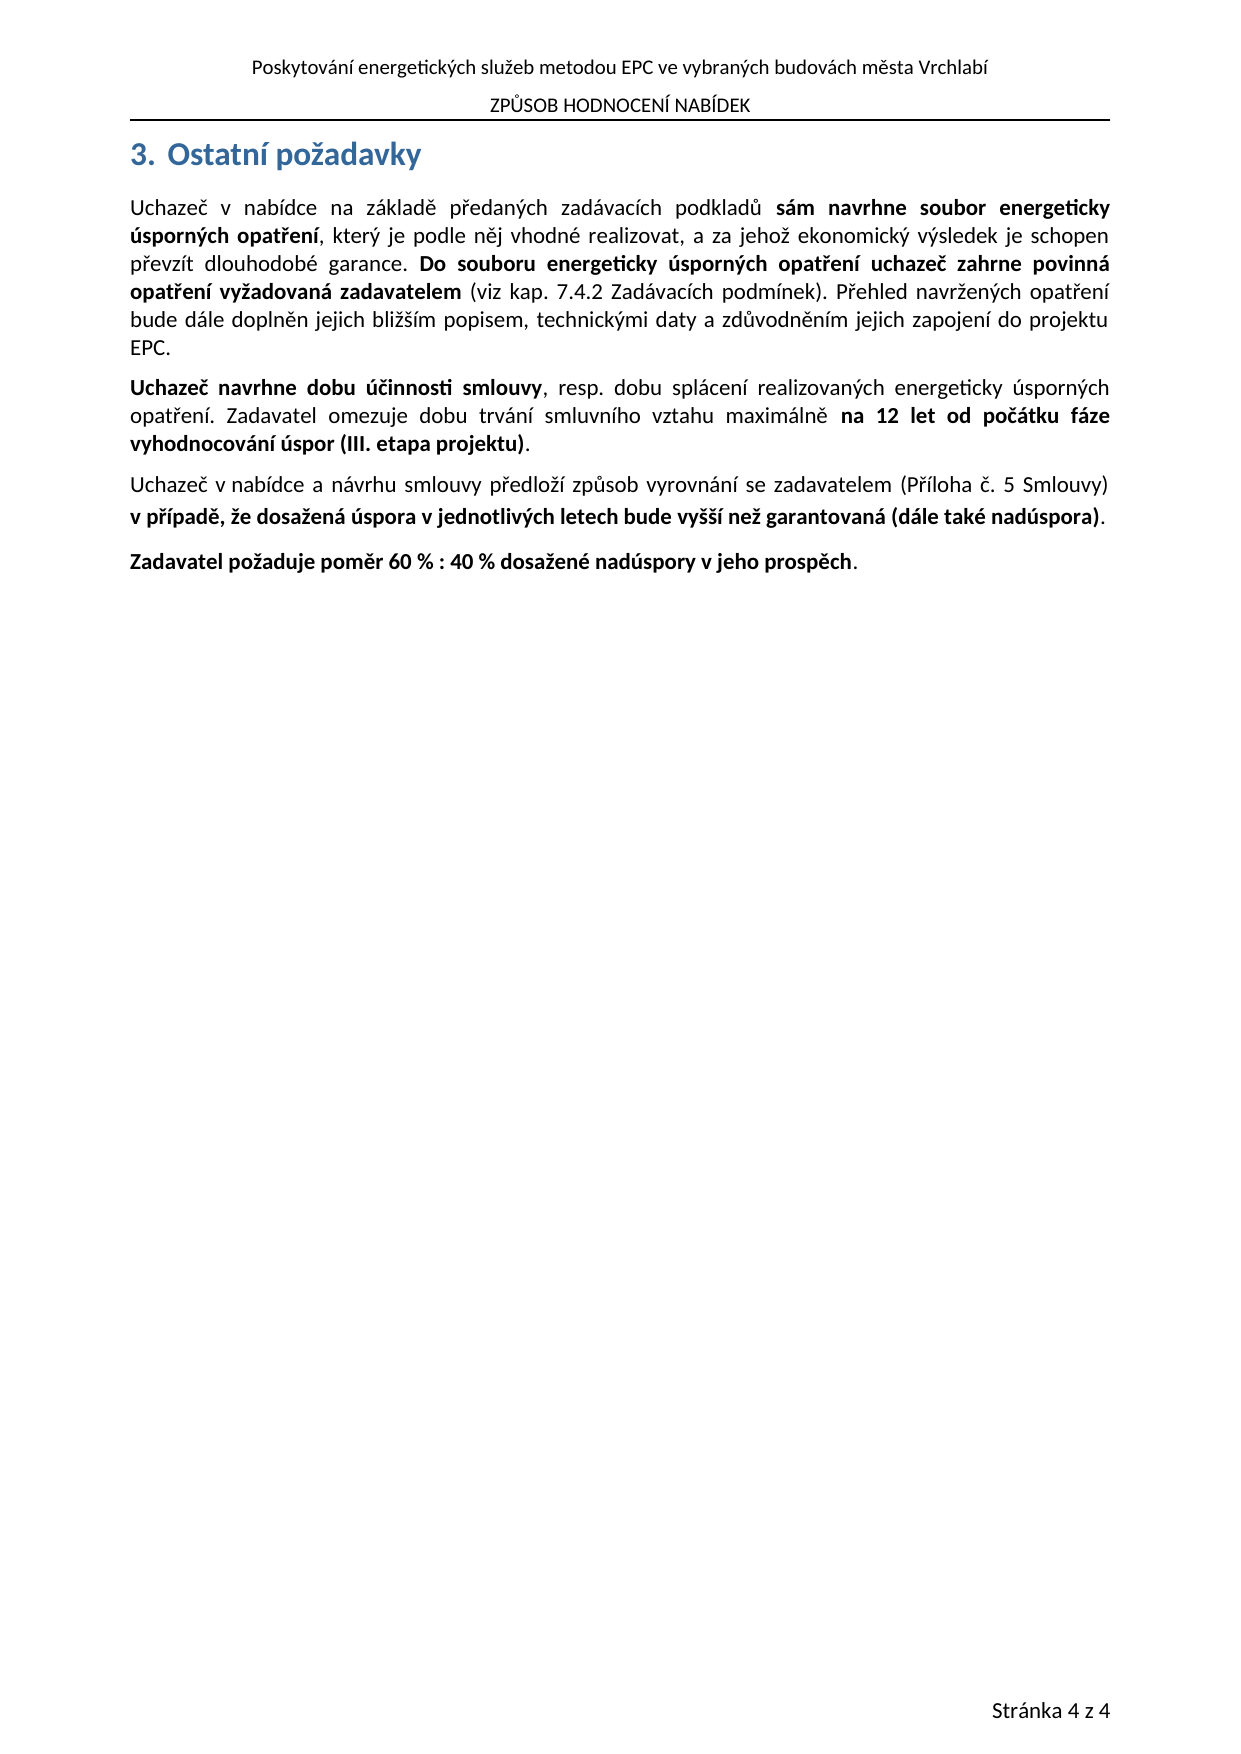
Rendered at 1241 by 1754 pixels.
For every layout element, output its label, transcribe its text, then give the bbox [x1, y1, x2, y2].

subtitle Ostatní požadavky [130, 133, 1110, 174]
text Zadavatel požaduje poměr 60 % : 40 % dosažené nadúspory v jeho prospěch. [130, 547, 1110, 575]
text Uchazeč v nabídce a návrhu smlouvy předloží způsob vyrovnání se zadavatelem (Příloha č. 5 Smlouvy) v případě, že dosažená úspora v jednotlivých letech bude vyšší než garantovaná (dále také nadúspora). [130, 470, 1110, 530]
text Uchazeč navrhne dobu účinnosti smlouvy, resp. dobu splácení realizovaných energeticky úsporných opatření. Zadavatel omezuje dobu trvání smluvního vztahu maximálně na 12 let od počátku fáze vyhodnocování úspor (III. etapa projektu). [130, 373, 1110, 457]
text Uchazeč v nabídce na základě předaných zadávacích podkladů sám navrhne soubor energeticky úsporných opatření, který je podle něj vhodné realizovat, a za jehož ekonomický výsledek je schopen převzít dlouhodobé garance. Do souboru energeticky úsporných opatření uchazeč zahrne povinná opatření vyžadovaná zadavatelem (viz kap. 7.4.2 Zadávacích podmínek). Přehled navržených opatření bude dále doplněn jejich bližším popisem, technickými daty a zdůvodněním jejich zapojení do projektu EPC. [130, 193, 1110, 361]
